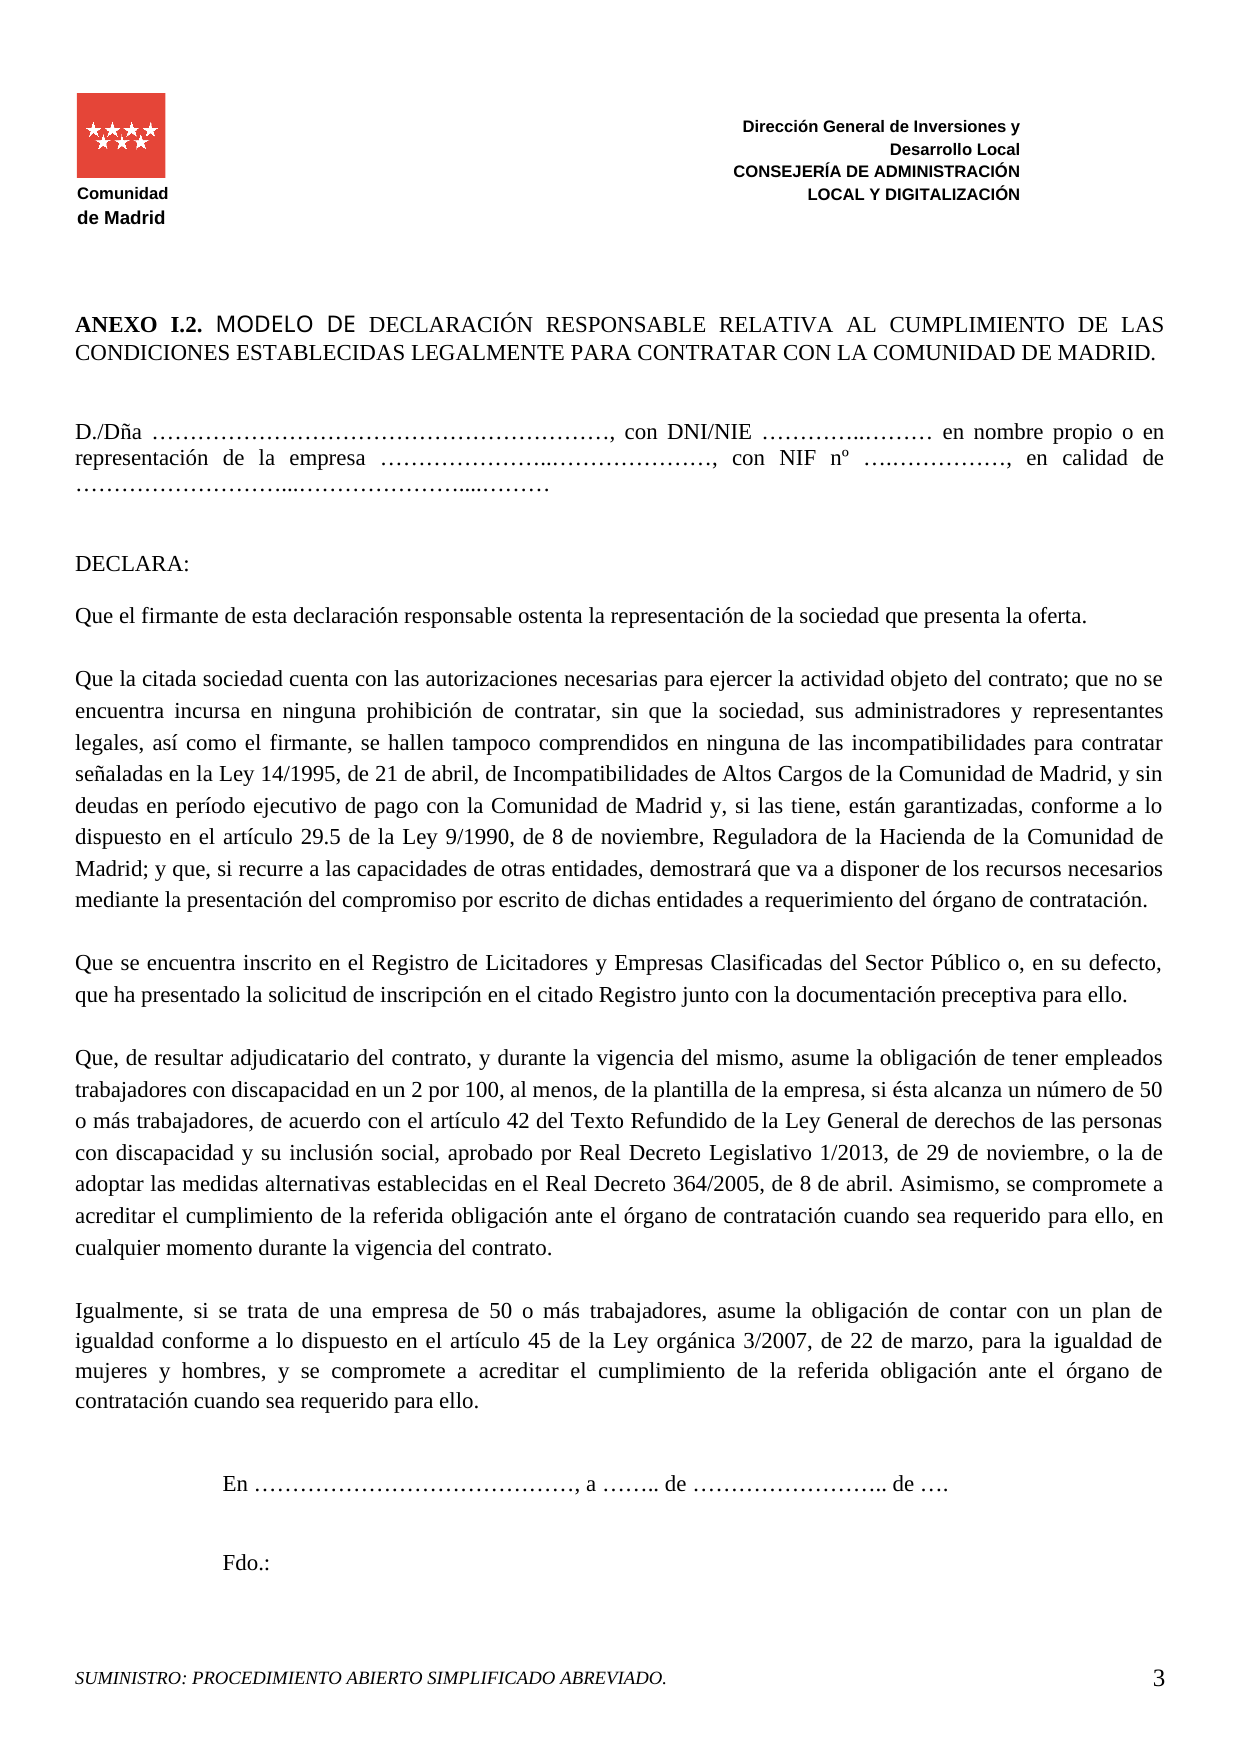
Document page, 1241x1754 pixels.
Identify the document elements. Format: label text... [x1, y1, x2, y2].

text Igualmente, si se trata de una empresa de 50 o más trabajadores, asume la obligación de contar con un plan de igualdad conforme a lo dispuesto en el artículo 45 de la Ley orgánica 3/2007, de 22 de marzo, para la igualdad de mujeres y hombres, y se compromete a acreditar el cumplimiento de la referida obligación ante el órgano de contratación cuando sea requerido para ello. [75, 1297, 1165, 1414]
text ANEXO I.2. MODELO DE DECLARACIÓN RESPONSABLE RELATIVA AL CUMPLIMIENTO DE LAS CONDICIONES ESTABLECIDAS LEGALMENTE PARA CONTRATAR CON LA COMUNIDAD DE MADRID. [75, 307, 1165, 365]
text DECLARA: [75, 549, 1165, 576]
text Que el firmante de esta declaración responsable ostenta la representación de la sociedad que presenta la oferta. [75, 602, 1165, 629]
text Fdo.: [222, 1549, 1165, 1576]
text Que se encuentra inscrito en el Registro de Licitadores y Empresas Clasificadas del Sector Público o, en su defecto, que ha presentado la solicitud de inscripción en el citado Registro junto con la documentación preceptiva para ello. [75, 949, 1165, 1007]
text En ……………………………………, a …….. de …………………….. de …. [222, 1470, 1165, 1497]
text Que la citada sociedad cuenta con las autorizaciones necesarias para ejercer la actividad objeto del contrato; que no se encuentra incursa en ninguna prohibición de contratar, sin que la sociedad, sus administradores y representantes legales, así como el firmante, se hallen tampoco comprendidos en ninguna de las incompatibilidades para contratar señaladas en la Ley 14/1995, de 21 de abril, de Incompatibilidades de Altos Cargos de la Comunidad de Madrid, y sin deudas en período ejecutivo de pago con la Comunidad de Madrid y, si las tiene, están garantizadas, conforme a lo dispuesto en el artículo 29.5 de la Ley 9/1990, de 8 de noviembre, Reguladora de la Hacienda de la Comunidad de Madrid; y que, si recurre a las capacidades de otras entidades, demostrará que va a disponer de los recursos necesarios mediante la presentación del compromiso por escrito de dichas entidades a requerimiento del órgano de contratación. [75, 665, 1165, 913]
text Que, de resultar adjudicatario del contrato, y durante la vigencia del mismo, asume la obligación de tener empleados trabajadores con discapacidad en un 2 por 100, al menos, de la plantilla de la empresa, si ésta alcanza un número de 50 o más trabajadores, de acuerdo con el artículo 42 del Texto Refundido de la Ley General de derechos de las personas con discapacidad y su inclusión social, aprobado por Real Decreto Legislativo 1/2013, de 29 de noviembre, o la de adoptar las medidas alternativas establecidas en el Real Decreto 364/2005, de 8 de abril. Asimismo, se compromete a acreditar el cumplimiento de la referida obligación ante el órgano de contratación cuando sea requerido para ello, en cualquier momento durante la vigencia del contrato. [75, 1044, 1165, 1260]
text D./Dña ……………………………………………………, con DNI/NIE …………..……… en nombre propio o en representación de la empresa …………………..…………………, con NIF nº ….……………, en calidad de ………………………...…………………....……… [75, 418, 1165, 497]
